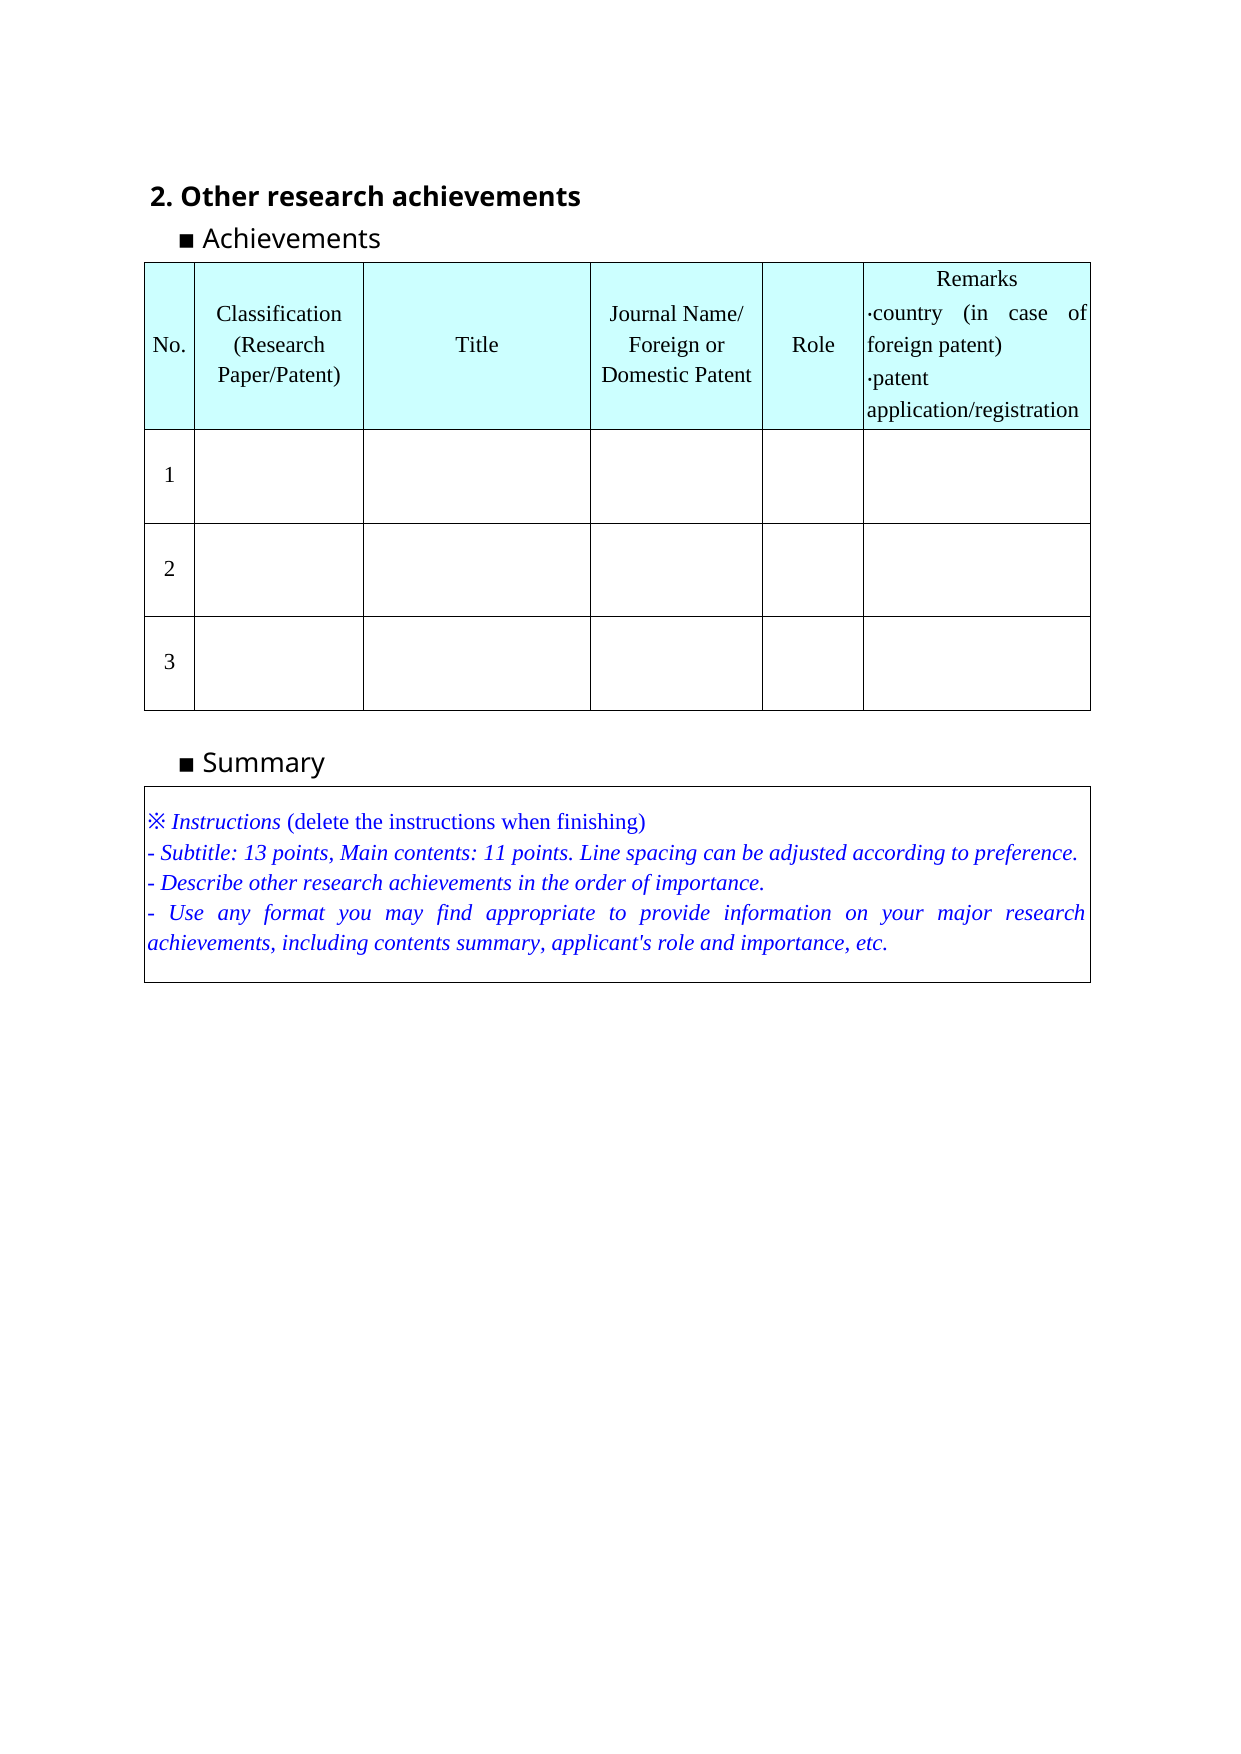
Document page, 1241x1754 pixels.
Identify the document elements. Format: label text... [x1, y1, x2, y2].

table_cell [763, 430, 863, 522]
table_cell [364, 524, 590, 616]
table_cell [195, 524, 363, 616]
table_cell [364, 430, 590, 522]
table_header Remarks ‧country (in case of foreign patent) ‧patent application/registration [864, 263, 1090, 429]
table_cell 1 [145, 430, 194, 522]
table_cell [591, 430, 762, 522]
table_cell [763, 524, 863, 616]
table_cell 2 [145, 524, 194, 616]
table_header Title [364, 263, 590, 429]
table_cell [364, 617, 590, 710]
table_header Role [763, 263, 863, 429]
table_cell [195, 430, 363, 522]
table_cell [591, 524, 762, 616]
table_header No. [145, 263, 194, 429]
table_cell [195, 617, 363, 710]
table_header Classification (Research Paper/Patent) [195, 263, 363, 429]
table_cell [763, 617, 863, 710]
table_header ※ Instructions (delete the instructions when finishing) - Subtitle: 13 points, Main contents: 11 points. Line spacing can be adjusted according to preference. - Describe other research achievements in the order of importance. - Use any format you may find appropriate to provide information on your major research achievements, including contents summary, applicant's role and importance, etc. [145, 787, 1090, 981]
text 2. Other research achievements [150, 177, 1090, 214]
text ▪ Achievements [150, 219, 1090, 256]
table_header Journal Name/ Foreign or Domestic Patent [591, 263, 762, 429]
table_cell [591, 617, 762, 710]
table_cell [864, 617, 1090, 710]
text ▪ Summary [150, 743, 1090, 780]
table_cell [864, 430, 1090, 522]
table_cell [864, 524, 1090, 616]
table_cell 3 [145, 617, 194, 710]
